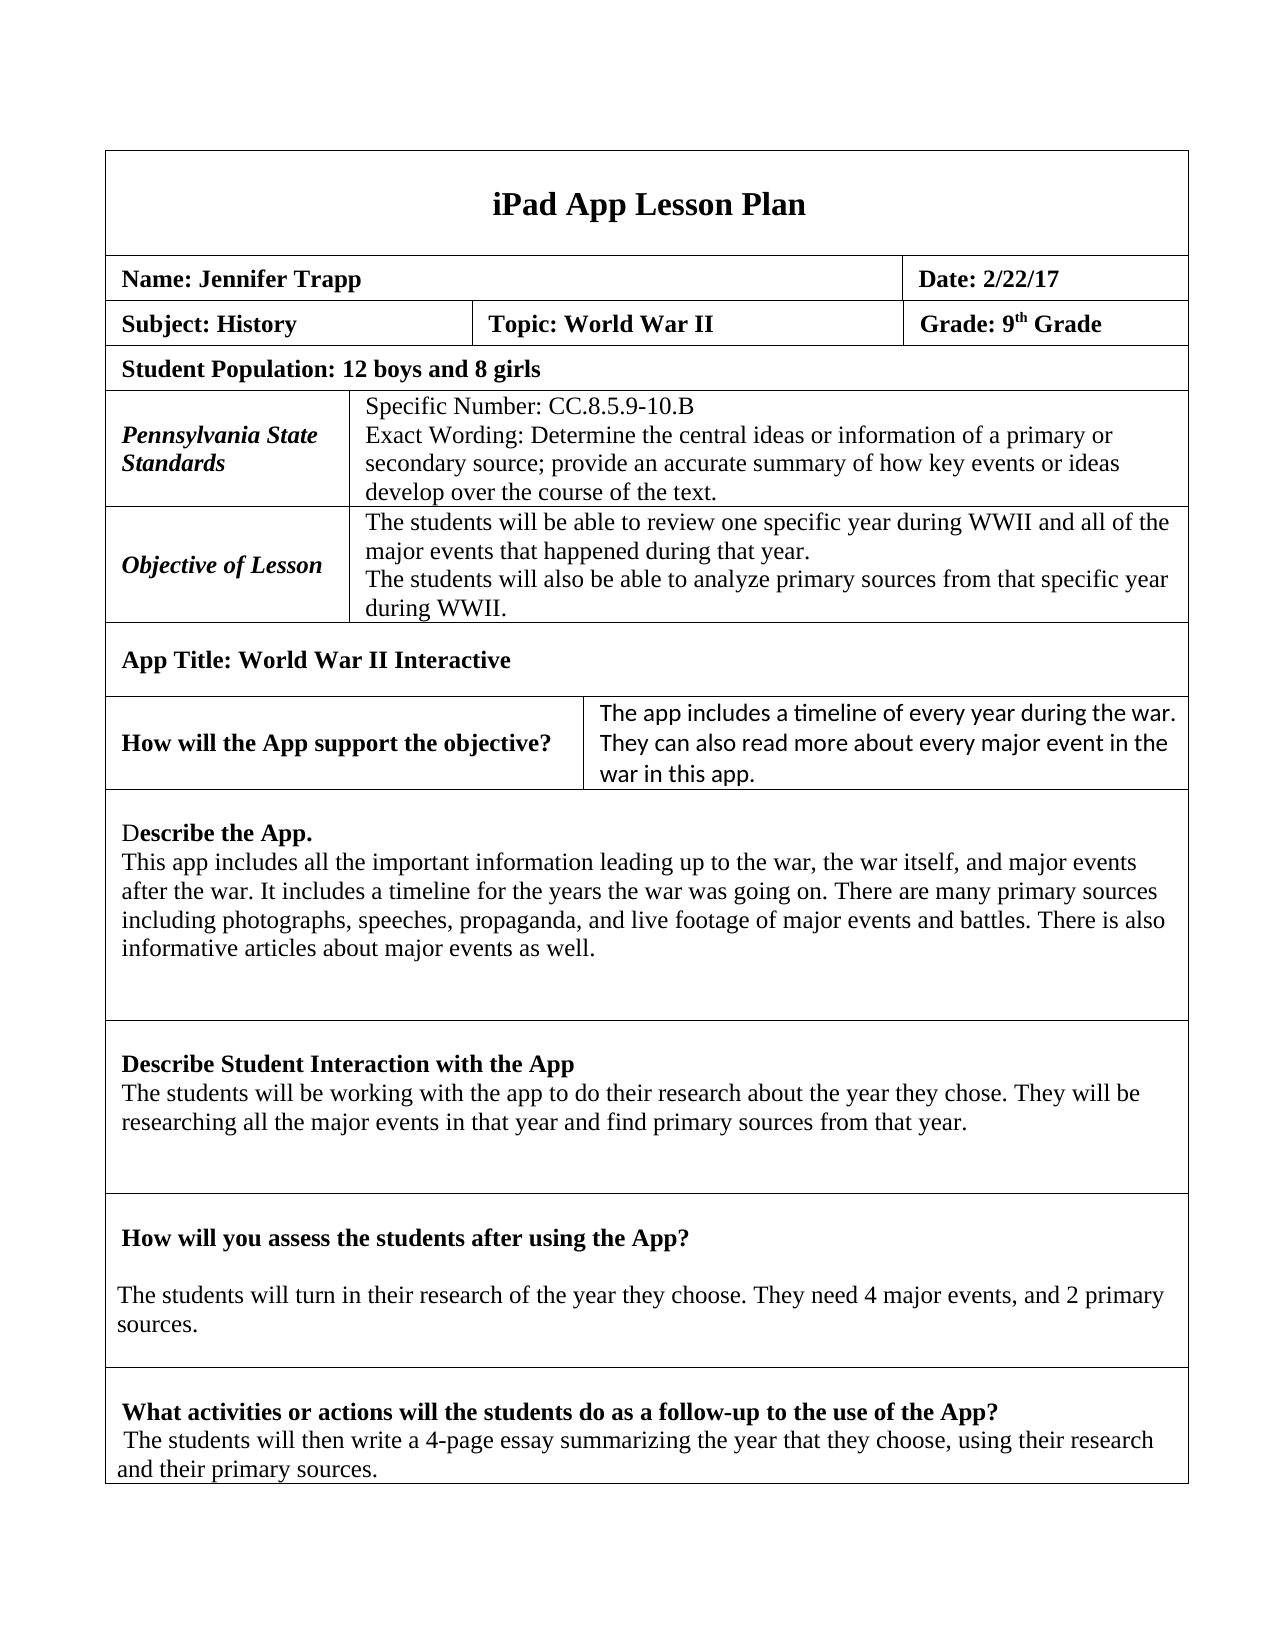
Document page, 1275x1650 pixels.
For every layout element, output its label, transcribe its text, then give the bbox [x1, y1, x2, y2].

table_header iPad App Lesson Plan [106, 151, 1188, 255]
table_cell Student Population: 12 boys and 8 girls [106, 346, 1188, 390]
table_cell How will you assess the students after using the App? The students will turn in their research of the year they choose. They need 4 major events, and 2 primary sources. [106, 1194, 1188, 1367]
table_cell Subject: History [106, 301, 472, 345]
table_cell The app includes a timeline of every year during the war. They can also read more about every major event in the war in this app. [584, 697, 1188, 789]
table_cell Describe Student Interaction with the App The students will be working with the app to do their research about the year they chose. They will be researching all the major events in that year and find primary sources from that year. [106, 1021, 1188, 1193]
table_cell Date: 2/22/17 [903, 256, 1188, 300]
table_cell App Title: World War II Interactive [106, 623, 1188, 696]
table_cell Topic: World War II [473, 301, 903, 345]
table_cell Grade: 9th Grade [904, 301, 1188, 345]
table_cell Pennsylvania State Standards [106, 391, 349, 506]
table_cell The students will be able to review one specific year during WWII and all of the major events that happened during that year. The students will also be able to analyze primary sources from that specific year during WWII. [350, 507, 1188, 622]
table_cell Name: Jennifer Trapp [106, 256, 902, 300]
table_cell Describe the App. This app includes all the important information leading up to the war, the war itself, and major events after the war. It includes a timeline for the years the war was going on. There are many primary sources including photographs, speeches, propaganda, and live footage of major events and battles. There is also informative articles about major events as well. [106, 790, 1188, 1020]
table_cell Specific Number: CC.8.5.9-10.B Exact Wording: Determine the central ideas or information of a primary or secondary source; provide an accurate summary of how key events or ideas develop over the course of the text. [350, 391, 1188, 506]
table_cell How will the App support the objective? [106, 697, 583, 789]
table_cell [106, 1368, 1188, 1483]
table_cell Objective of Lesson [106, 507, 349, 622]
